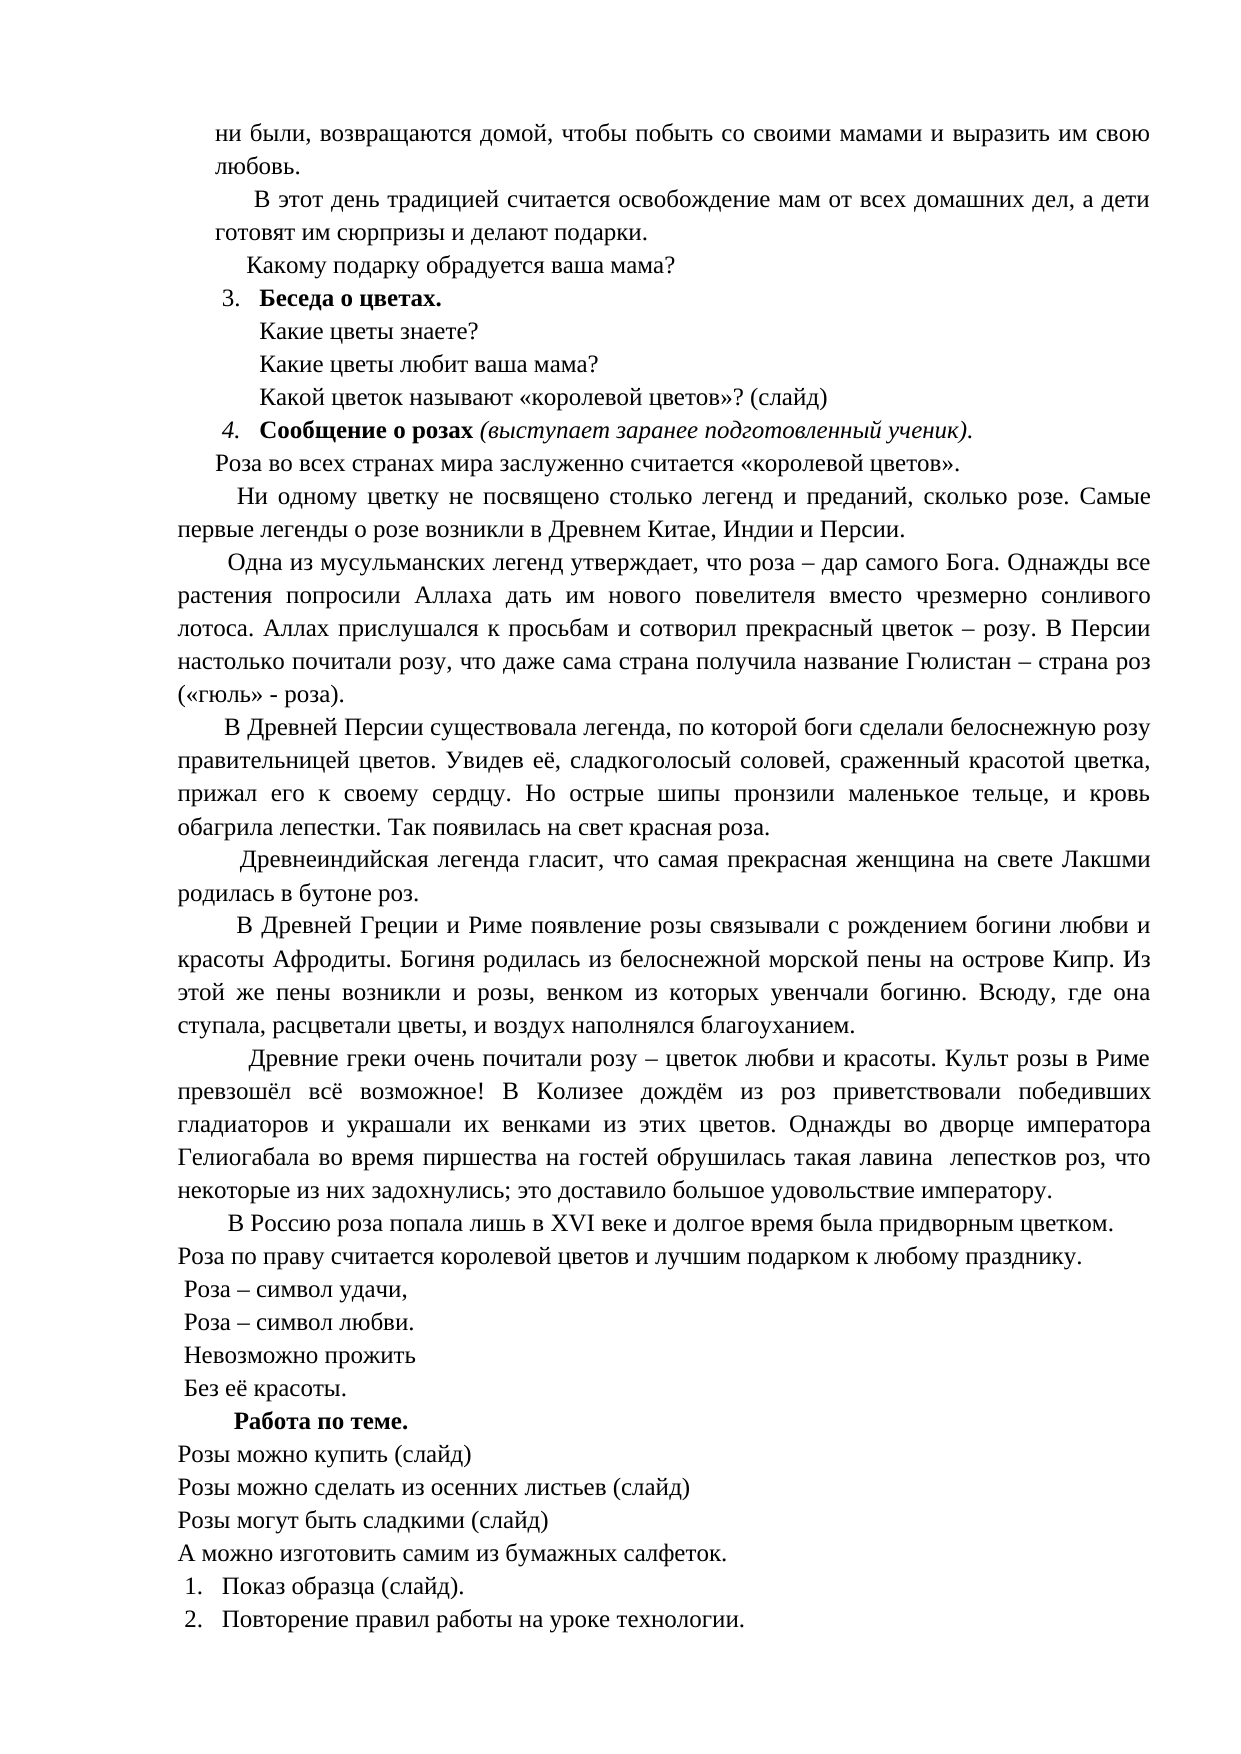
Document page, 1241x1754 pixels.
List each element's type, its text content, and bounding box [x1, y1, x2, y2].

list Повторение правил работы на уроке технологии. [184, 1604, 1152, 1633]
text В Россию роза попала лишь в XVI веке и долгое время была придворным цветком. [177, 1208, 1152, 1237]
text Розы можно купить (слайд) [177, 1439, 1152, 1468]
text Розы можно сделать из осенних листьев (слайд) [177, 1472, 1152, 1501]
text Работа по теме. [177, 1406, 1152, 1435]
list Показ образца (слайд). [184, 1571, 1152, 1600]
text Роза – символ любви. [177, 1307, 1152, 1336]
list Сообщение о розах (выступает заранее подготовленный ученик). [222, 415, 1152, 444]
text Какому подарку обрадуется ваша мама? [215, 250, 1152, 279]
text Роза – символ удачи, [177, 1274, 1152, 1303]
text Роза по праву считается королевой цветов и лучшим подарком к любому празднику. [177, 1241, 1152, 1269]
list Какие цветы знаете? [259, 316, 1152, 345]
list Беседа о цветах. [222, 283, 1152, 312]
text А можно изготовить самим из бумажных салфеток. [177, 1538, 1152, 1567]
text Без её красоты. [177, 1373, 1152, 1402]
list Какой цветок называют «королевой цветов»? (слайд) [259, 382, 1152, 411]
text Древнеиндийская легенда гласит, что самая прекрасная женщина на свете Лакшми родилась в бутоне роз. [177, 844, 1152, 906]
text Розы могут быть сладкими (слайд) [177, 1505, 1152, 1534]
text В этот день традицией считается освобождение мам от всех домашних дел, а дети готовят им сюрпризы и делают подарки. [215, 184, 1152, 246]
text В Древней Греции и Риме появление розы связывали с рождением богини любви и красоты Афродиты. Богиня родилась из белоснежной морской пены на острове Кипр. Из этой же пены возникли и розы, венком из которых увенчали богиню. Всюду, где она ступала, расцветали цветы, и воздух наполнялся благоуханием. [177, 911, 1152, 1038]
text Ни одному цветку не посвящено столько легенд и преданий, сколько розе. Самые первые легенды о розе возникли в Древнем Китае, Индии и Персии. [177, 481, 1152, 543]
text В Древней Персии существовала легенда, по которой боги сделали белоснежную розу правительницей цветов. Увидев её, сладкоголосый соловей, сраженный красотой цветка, прижал его к своему сердцу. Но острые шипы пронзили маленькое тельце, и кровь обагрила лепестки. Так появилась на свет красная роза. [177, 712, 1152, 840]
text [215, 118, 1152, 180]
text Древние греки очень почитали розу – цветок любви и красоты. Культ розы в Риме превзошёл всё возможное! В Колизее дождём из роз приветствовали победивших гладиаторов и украшали их венками из этих цветов. Однажды во дворце императора Гелиогабала во время пиршества на гостей обрушилась такая лавина лепестков роз, что некоторые из них задохнулись; это доставило большое удовольствие императору. [177, 1043, 1152, 1203]
text Одна из мусульманских легенд утверждает, что роза – дар самого Бога. Однажды все растения попросили Аллаха дать им нового повелителя вместо чрезмерно сонливого лотоса. Аллах прислушался к просьбам и сотворил прекрасный цветок – розу. В Персии настолько почитали розу, что даже сама страна получила название Гюлистан – страна роз («гюль» - роза). [177, 547, 1152, 708]
list Какие цветы любит ваша мама? [259, 349, 1152, 378]
text Роза во всех странах мира заслуженно считается «королевой цветов». [177, 448, 1152, 477]
text Невозможно прожить [177, 1340, 1152, 1369]
